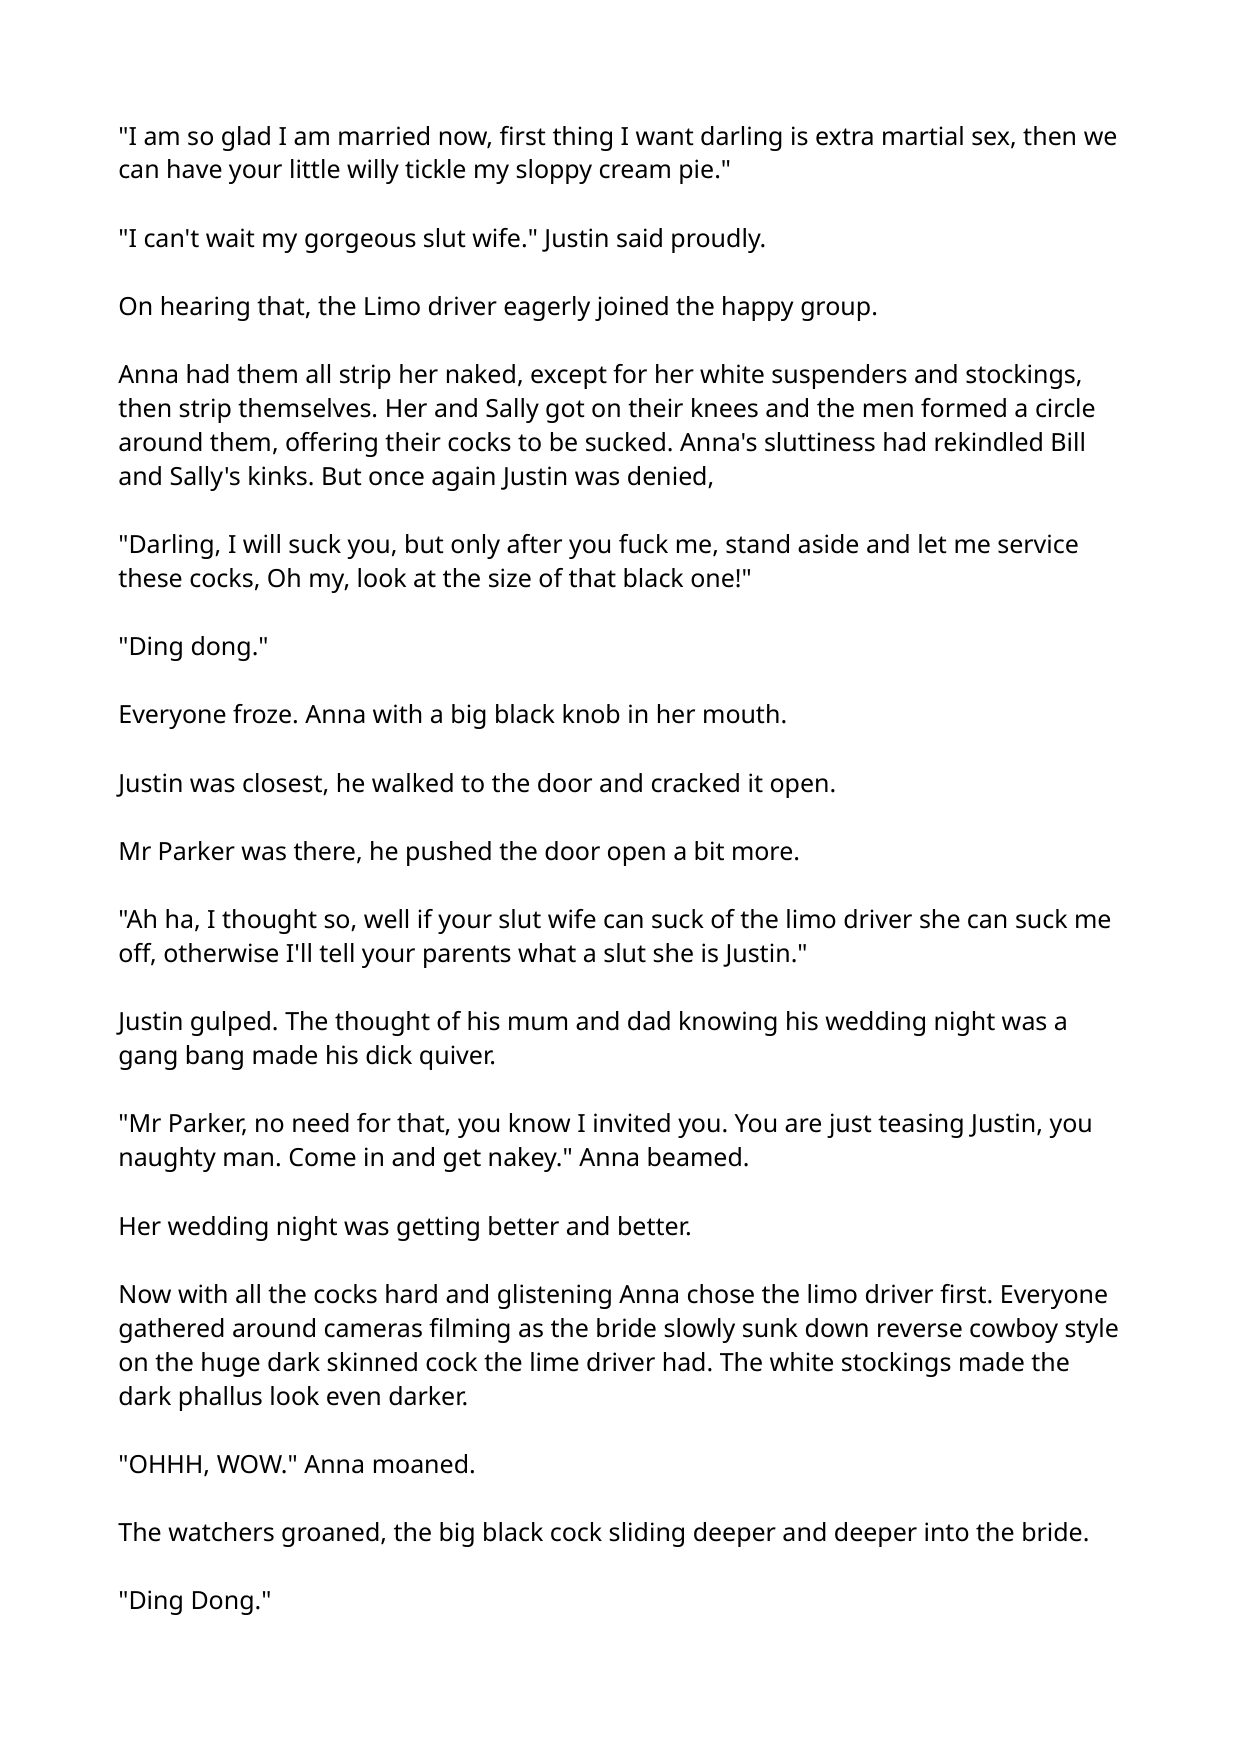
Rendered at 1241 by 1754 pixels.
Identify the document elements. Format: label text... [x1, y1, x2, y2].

text Anna had them all strip her naked, except for her white suspenders and stockings, then strip themselves. Her and Sally got on their knees and the men formed a circle around them, offering their cocks to be sucked. Anna's sluttiness had rekindled Bill and Sally's kinks. But once again Justin was denied, [118, 357, 1122, 493]
text "I am so glad I am married now, first thing I want darling is extra martial sex, then we can have your little willy tickle my sloppy cream pie." [118, 118, 1122, 186]
text "I can't wait my gorgeous slut wife." Justin said proudly. [118, 220, 1122, 254]
text "Ah ha, I thought so, well if your slut wife can suck of the limo driver she can suck me off, otherwise I'll tell your parents what a slut she is Justin." [118, 902, 1122, 970]
text "Ding dong." [118, 629, 1122, 663]
text Now with all the cocks hard and glistening Anna chose the limo driver first. Everyone gathered around cameras filming as the bride slowly sunk down reverse cowboy style on the huge dark skinned cock the lime driver had. The white stockings made the dark phallus look even darker. [118, 1276, 1122, 1412]
text Justin was closest, he walked to the door and cracked it open. [118, 765, 1122, 799]
text The watchers groaned, the big black cock sliding deeper and deeper into the bride. [118, 1515, 1122, 1549]
text Mr Parker was there, he pushed the door open a bit more. [118, 833, 1122, 867]
text Her wedding night was getting better and better. [118, 1208, 1122, 1242]
text "Darling, I will suck you, but only after you fuck me, stand aside and let me service these cocks, Oh my, look at the size of that black one!" [118, 527, 1122, 595]
text "OHHH, WOW." Anna moaned. [118, 1447, 1122, 1481]
text "Ding Dong." [118, 1583, 1122, 1617]
text "Mr Parker, no need for that, you know I invited you. You are just teasing Justin, you naughty man. Come in and get nakey." Anna beamed. [118, 1106, 1122, 1174]
text Everyone froze. Anna with a big black knob in her mouth. [118, 697, 1122, 731]
text Justin gulped. The thought of his mum and dad knowing his wedding night was a gang bang made his dick quiver. [118, 1004, 1122, 1072]
text On hearing that, the Limo driver eagerly joined the happy group. [118, 288, 1122, 322]
